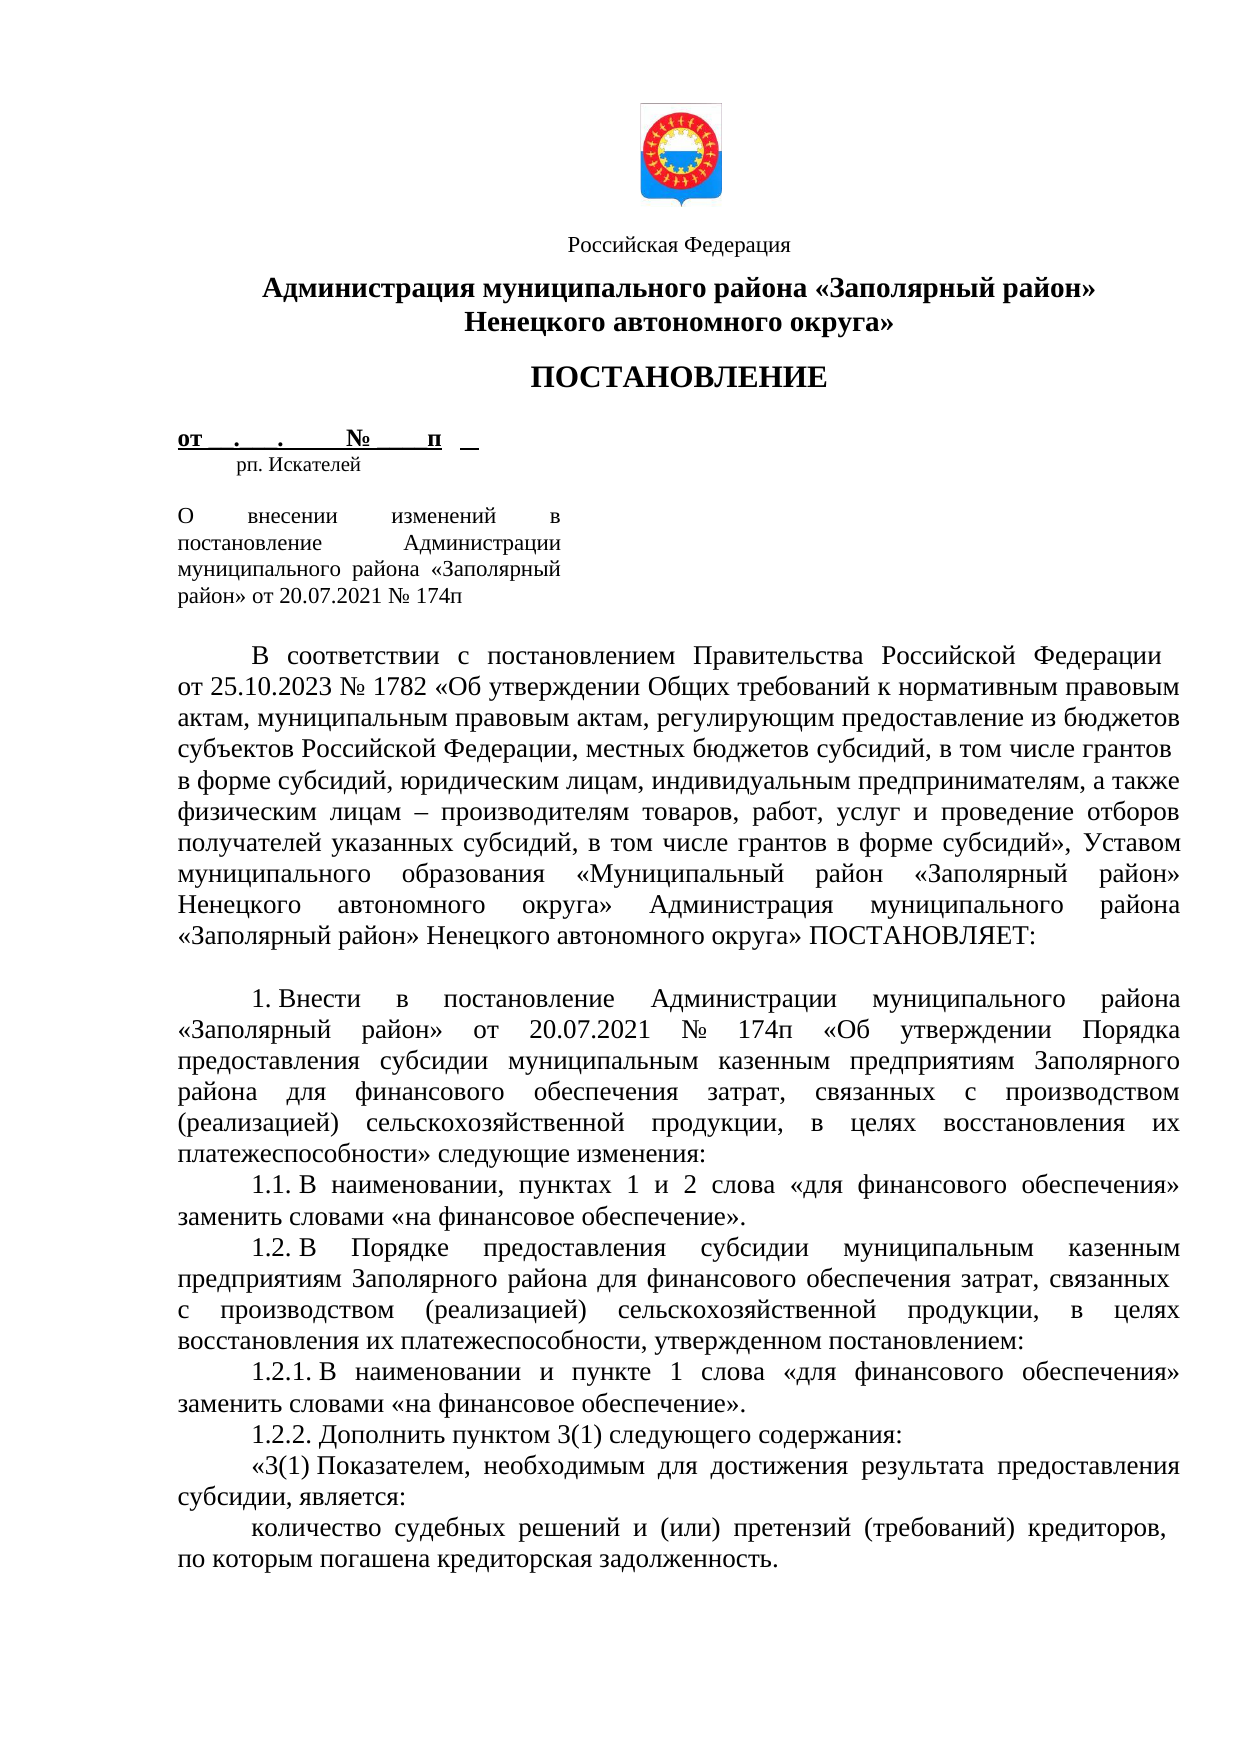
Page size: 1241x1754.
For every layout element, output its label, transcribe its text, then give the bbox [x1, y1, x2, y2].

text 1. Внести в постановление Администрации муниципального района «Заполярный район» от 20.07.2021 № 174п «Об утверждении Порядка предоставления субсидии муниципальным казенным предприятиям Заполярного района для финансового обеспечения затрат, связанных с производством (реализацией) сельскохозяйственной продукции, в целях восстановления их платежеспособности» следующие изменения: [177, 982, 1181, 1169]
text «3(1) Показателем, необходимым для достижения результата предоставления субсидии, является: [177, 1449, 1181, 1511]
text 1.2.1. В наименовании и пункте 1 слова «для финансового обеспечения» заменить словами «на финансовое обеспечение». [177, 1356, 1181, 1418]
text количество судебных решений и (или) претензий (требований) кредиторов, по которым погашена кредиторская задолженность. [177, 1511, 1181, 1573]
text 1.2.2. Дополнить пунктом 3(1) следующего содержания: [177, 1418, 1181, 1449]
text О внесении изменений в постановление Администрации муниципального района «Заполярный район» от 20.07.2021 № 174п [177, 503, 561, 608]
subtitle Администрация муниципального района «Заполярный район» [177, 270, 1181, 304]
text В соответствии с постановлением Правительства Российской Федерации от 25.10.2023 № 1782 «Об утверждении Общих требований к нормативным правовым актам, муниципальным правовым актам, регулирующим предоставление из бюджетов субъектов Российской Федерации, местных бюджетов субсидий, в том числе грантов в форме субсидий, юридическим лицам, индивидуальным предпринимателям, а также физическим лицам – производителям товаров, работ, услуг и проведение отборов получателей указанных субсидий, в том числе грантов в форме субсидий», Уставом муниципального образования «Муниципальный район «Заполярный район» Ненецкого автономного округа» Администрация муниципального района «Заполярный район» Ненецкого автономного округа» ПОСТАНОВЛЯЕТ: [177, 639, 1181, 951]
text Российская Федерация [177, 232, 1181, 258]
text 1.1. В наименовании, пунктах 1 и 2 слова «для финансового обеспечения» заменить словами «на финансовое обеспечение». [177, 1169, 1181, 1231]
picture [640, 103, 722, 207]
text от __.___. № ____п [177, 423, 1181, 452]
text 1.2. В Порядке предоставления субсидии муниципальным казенным предприятиям Заполярного района для финансового обеспечения затрат, связанных с производством (реализацией) сельскохозяйственной продукции, в целях восстановления их платежеспособности, утвержденном постановлением: [177, 1231, 1181, 1356]
text рп. Искателей [236, 452, 576, 476]
text Ненецкого автономного округа» [177, 304, 1181, 337]
text ПОСТАНОВЛЕНИЕ [177, 358, 1181, 394]
